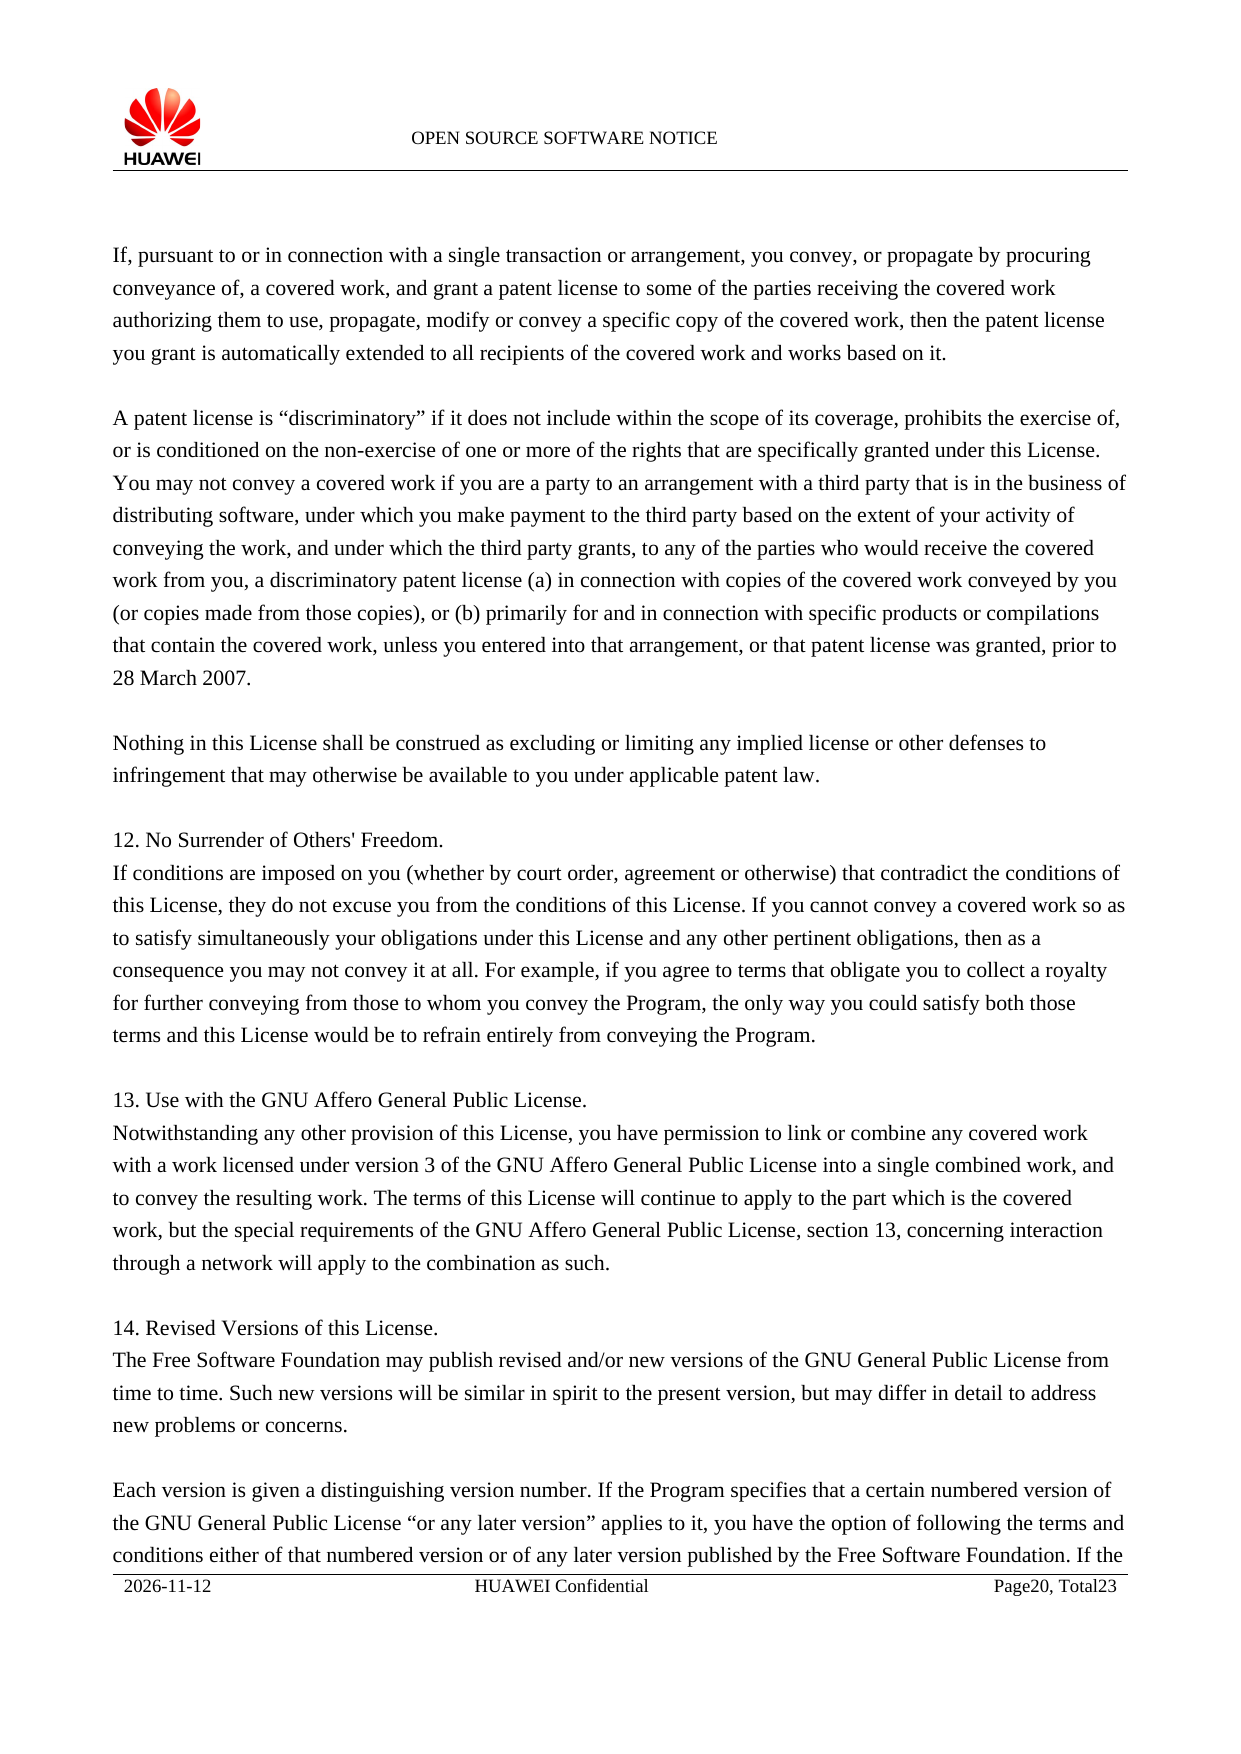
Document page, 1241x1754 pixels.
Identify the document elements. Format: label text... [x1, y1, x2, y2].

picture [124, 88, 201, 165]
